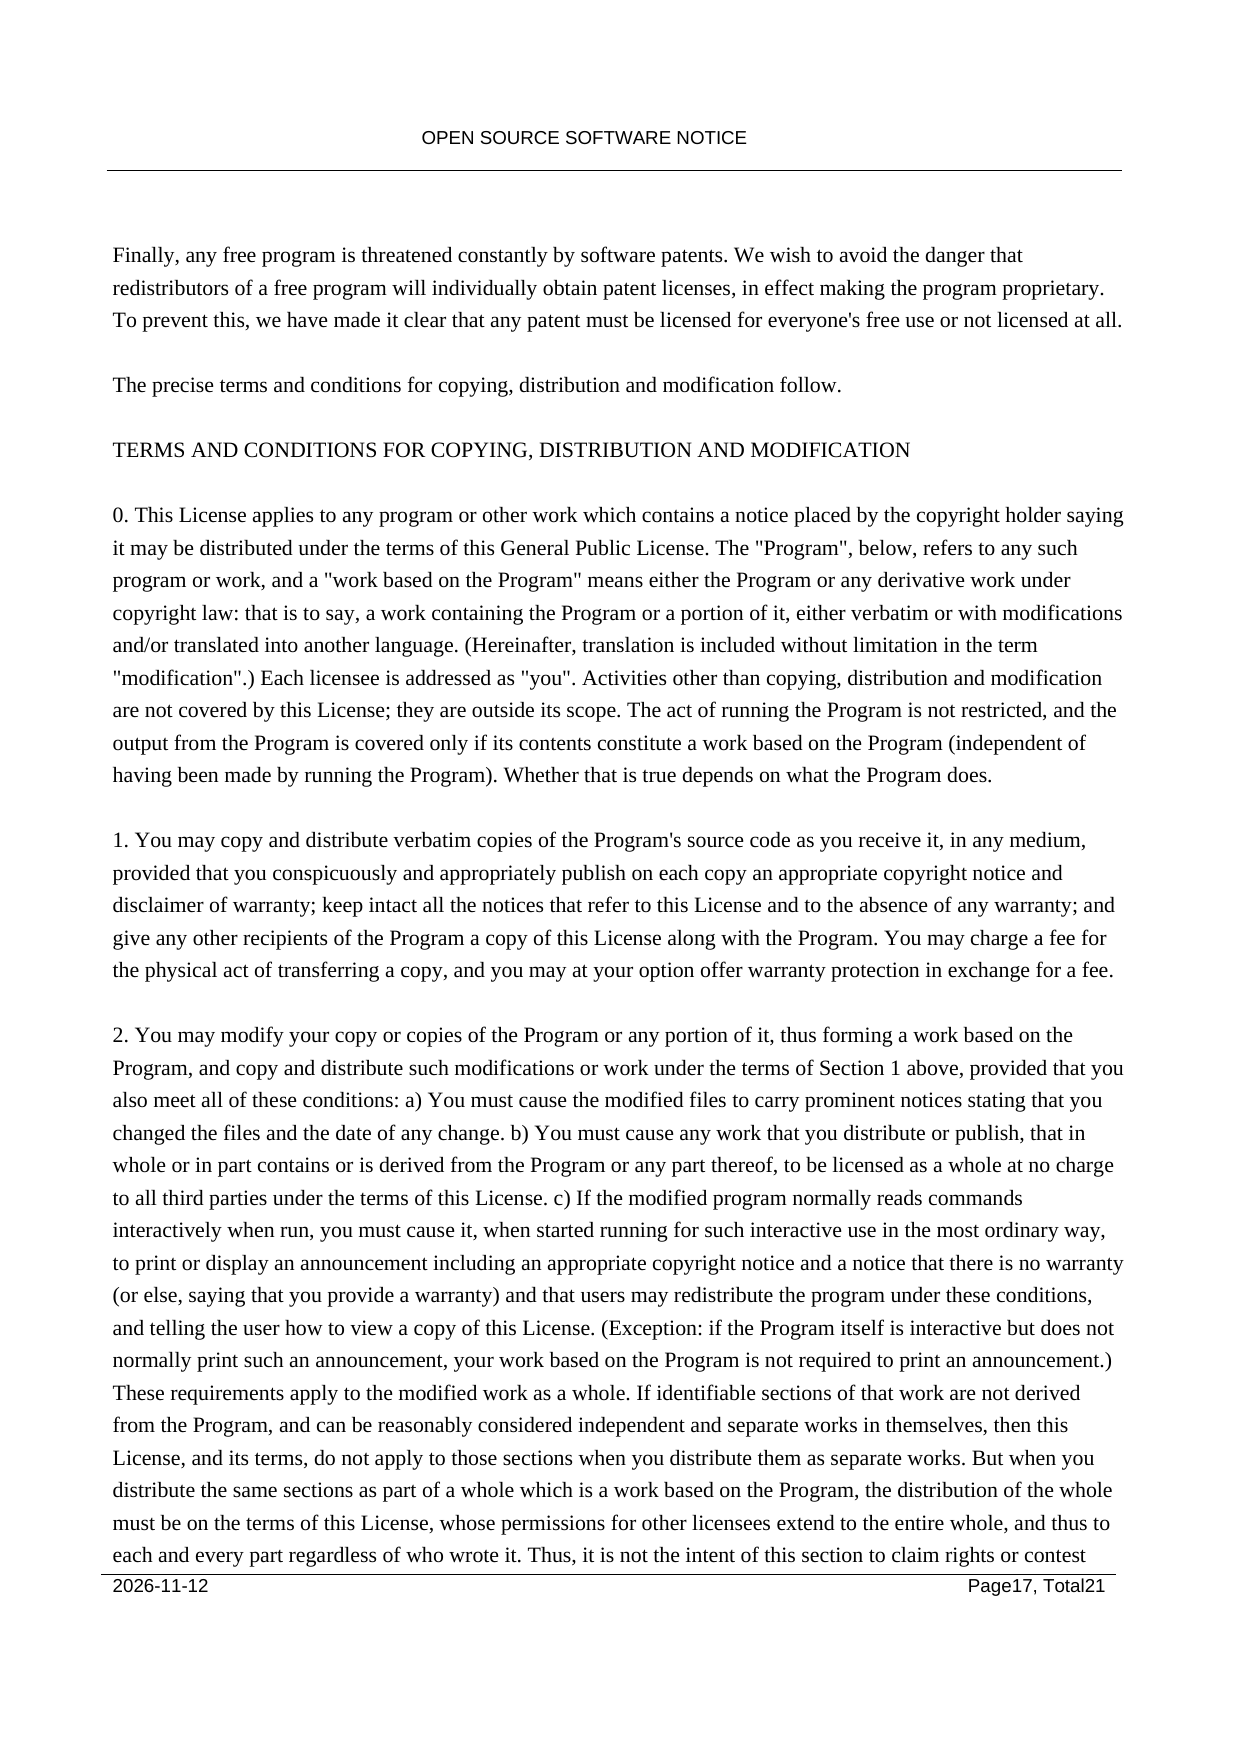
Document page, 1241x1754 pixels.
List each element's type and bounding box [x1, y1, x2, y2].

text [112, 206, 1128, 1571]
